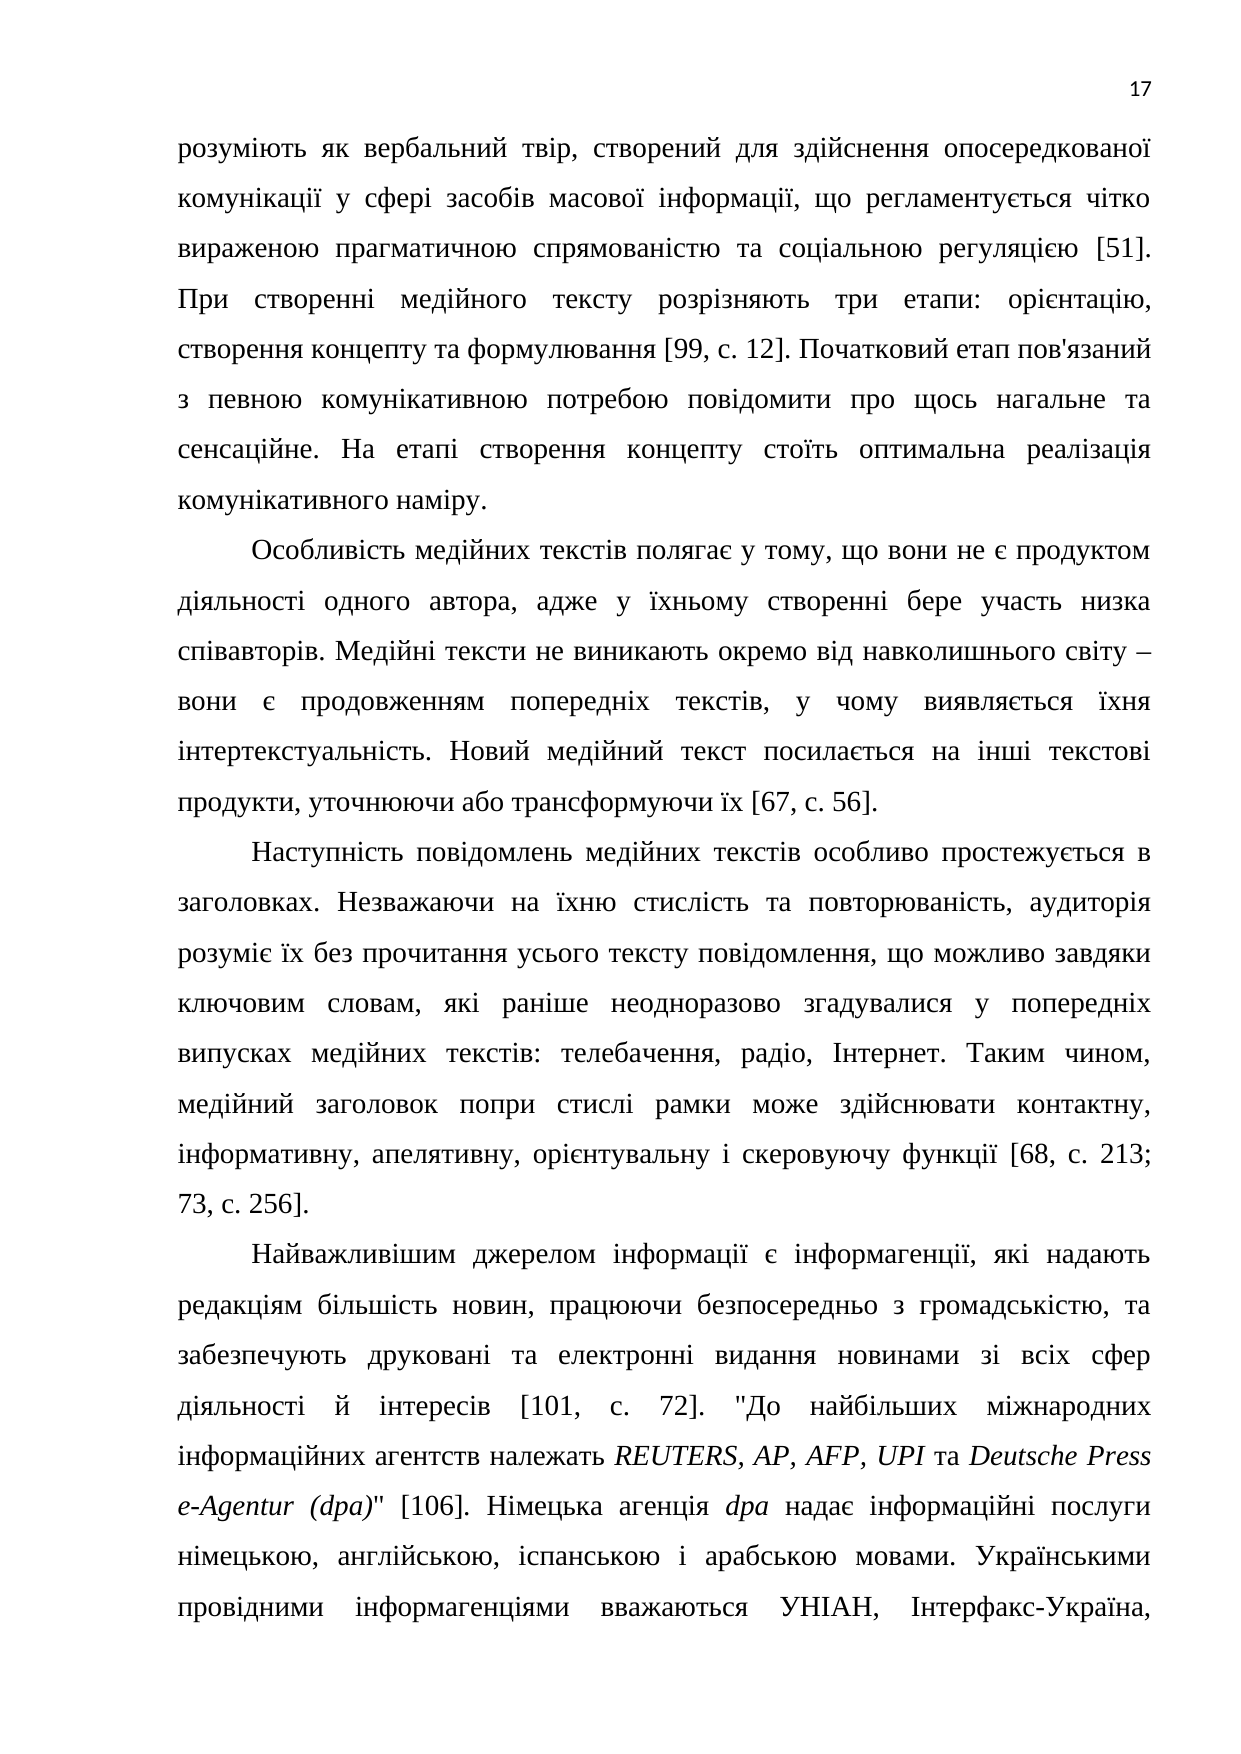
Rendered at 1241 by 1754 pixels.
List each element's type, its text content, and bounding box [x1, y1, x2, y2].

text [177, 1237, 1152, 1622]
text Особливість медійних текстів полягає у тому, що вони не є продуктом діяльності одного автора, адже у їхньому створенні бере участь низка співавторів. Медійні тексти не виникають окремо від навколишнього світу –вони є продовженням попередніх текстів, у чому виявляється їхня інтертекстуальність. Новий медійний текст посилається на інші текстові продукти, уточнюючи або трансформуючи їх [67, с. 56]. [177, 532, 1152, 817]
text Наступність повідомлень медійних текстів особливо простежується в заголовках. Незважаючи на їхню стислість та повторюваність, аудиторія розуміє їх без прочитання усього тексту повідомлення, що можливо завдяки ключовим словам, які раніше неодноразово згадувалися у попередніх випусках медійних текстів: телебачення, радіо, Інтернет. Таким чином, медійний заголовок попри стислі рамки може здійснювати контактну, інформативну, апелятивну, орієнтувальну і скеровуючу функції [68, с. 213; 73, с. 256]. [177, 834, 1152, 1220]
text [177, 130, 1152, 516]
